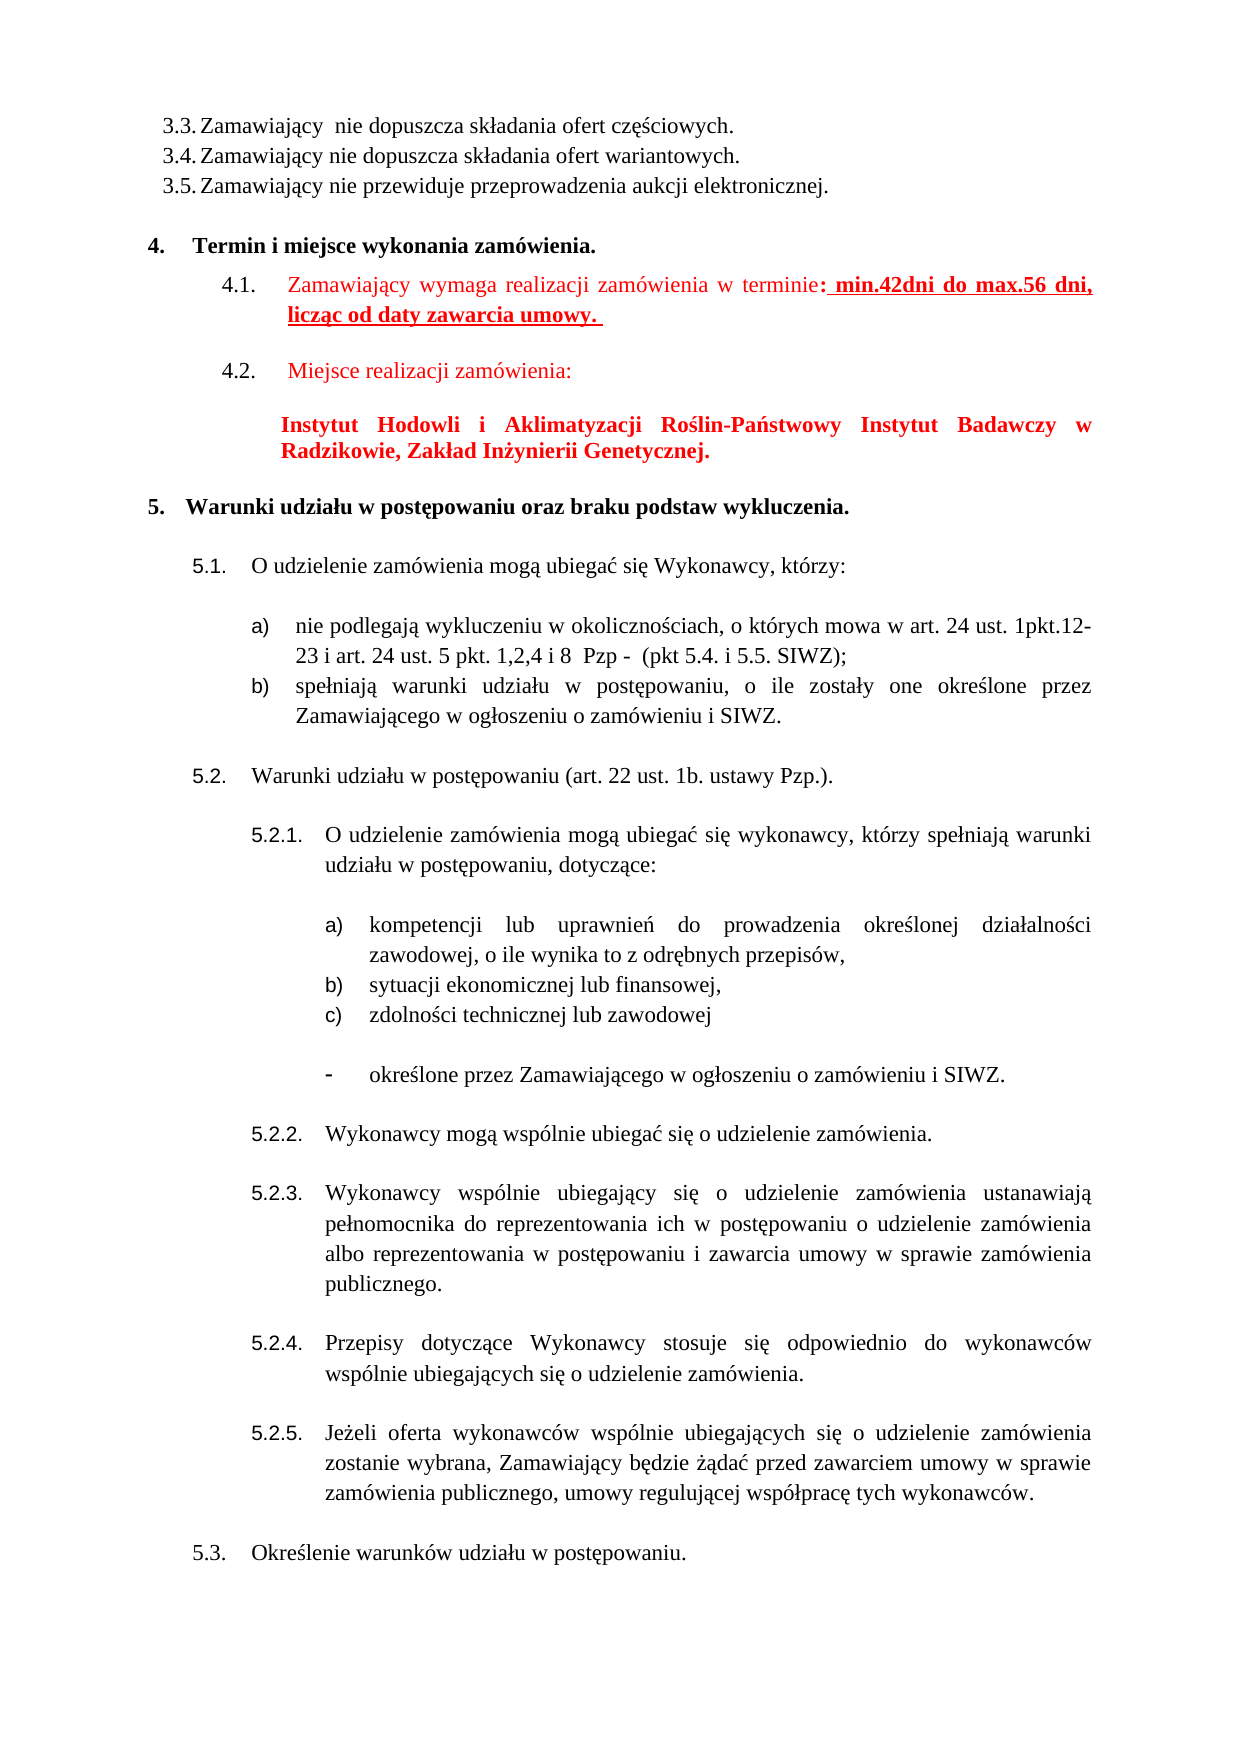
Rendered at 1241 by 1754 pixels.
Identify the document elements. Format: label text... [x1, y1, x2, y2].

list Zamawiający nie przewiduje przeprowadzenia aukcji elektronicznej. [162, 172, 1093, 199]
list Miejsce realizacji zamówienia: [222, 357, 1093, 383]
list określone przez Zamawiającego w ogłoszeniu o zamówieniu i SIWZ. [325, 1061, 1093, 1087]
list kompetencji lub uprawnień do prowadzenia określonej działalności zawodowej, o ile wynika to z odrębnych przepisów, [325, 911, 1093, 967]
list O udzielenie zamówienia mogą ubiegać się wykonawcy, którzy spełniają warunki udziału w postępowaniu, dotyczące: [251, 821, 1093, 878]
list nie podlegają wykluczeniu w okolicznościach, o których mowa w art. 24 ust. 1pkt.12-23 i art. 24 ust. 5 pkt. 1,2,4 i 8 Pzp - (pkt 5.4. i 5.5. SIWZ); [251, 612, 1093, 668]
list Zamawiający wymaga realizacji zamówienia w terminie: min.42dni do max.56 dni, licząc od daty zawarcia umowy. [222, 271, 1093, 328]
list Wykonawcy wspólnie ubiegający się o udzielenie zamówienia ustanawiają pełnomocnika do reprezentowania ich w postępowaniu o udzielenie zamówienia albo reprezentowania w postępowaniu i zawarcia umowy w sprawie zamówienia publicznego. [251, 1179, 1093, 1296]
list Wykonawcy mogą wspólnie ubiegać się o udzielenie zamówienia. [251, 1120, 1093, 1146]
text Instytut Hodowli i Aklimatyzacji Roślin-Państwowy Instytut Badawczy w Radzikowie, Zakład Inżynierii Genetycznej. [281, 411, 1093, 464]
list Określenie warunków udziału w postępowaniu. [192, 1539, 1093, 1565]
list spełniają warunki udziału w postępowaniu, o ile zostały one określone przez Zamawiającego w ogłoszeniu o zamówieniu i SIWZ. [251, 672, 1093, 729]
list sytuacji ekonomicznej lub finansowej, [325, 971, 1093, 997]
list Termin i miejsce wykonania zamówienia. [148, 232, 1093, 258]
list Zamawiający nie dopuszcza składania ofert wariantowych. [162, 142, 1093, 169]
list O udzielenie zamówienia mogą ubiegać się Wykonawcy, którzy: [192, 552, 1093, 579]
list Przepisy dotyczące Wykonawcy stosuje się odpowiednio do wykonawców wspólnie ubiegających się o udzielenie zamówienia. [251, 1329, 1093, 1386]
list Jeżeli oferta wykonawców wspólnie ubiegających się o udzielenie zamówienia zostanie wybrana, Zamawiający będzie żądać przed zawarciem umowy w sprawie zamówienia publicznego, umowy regulującej współpracę tych wykonawców. [251, 1419, 1093, 1506]
list Warunki udziału w postępowaniu oraz braku podstaw wykluczenia. [148, 493, 1093, 519]
list Warunki udziału w postępowaniu (art. 22 ust. 1b. ustawy Pzp.). [192, 762, 1093, 788]
list zdolności technicznej lub zawodowej [325, 1001, 1093, 1028]
list Zamawiający nie dopuszcza składania ofert częściowych. [162, 112, 1093, 138]
